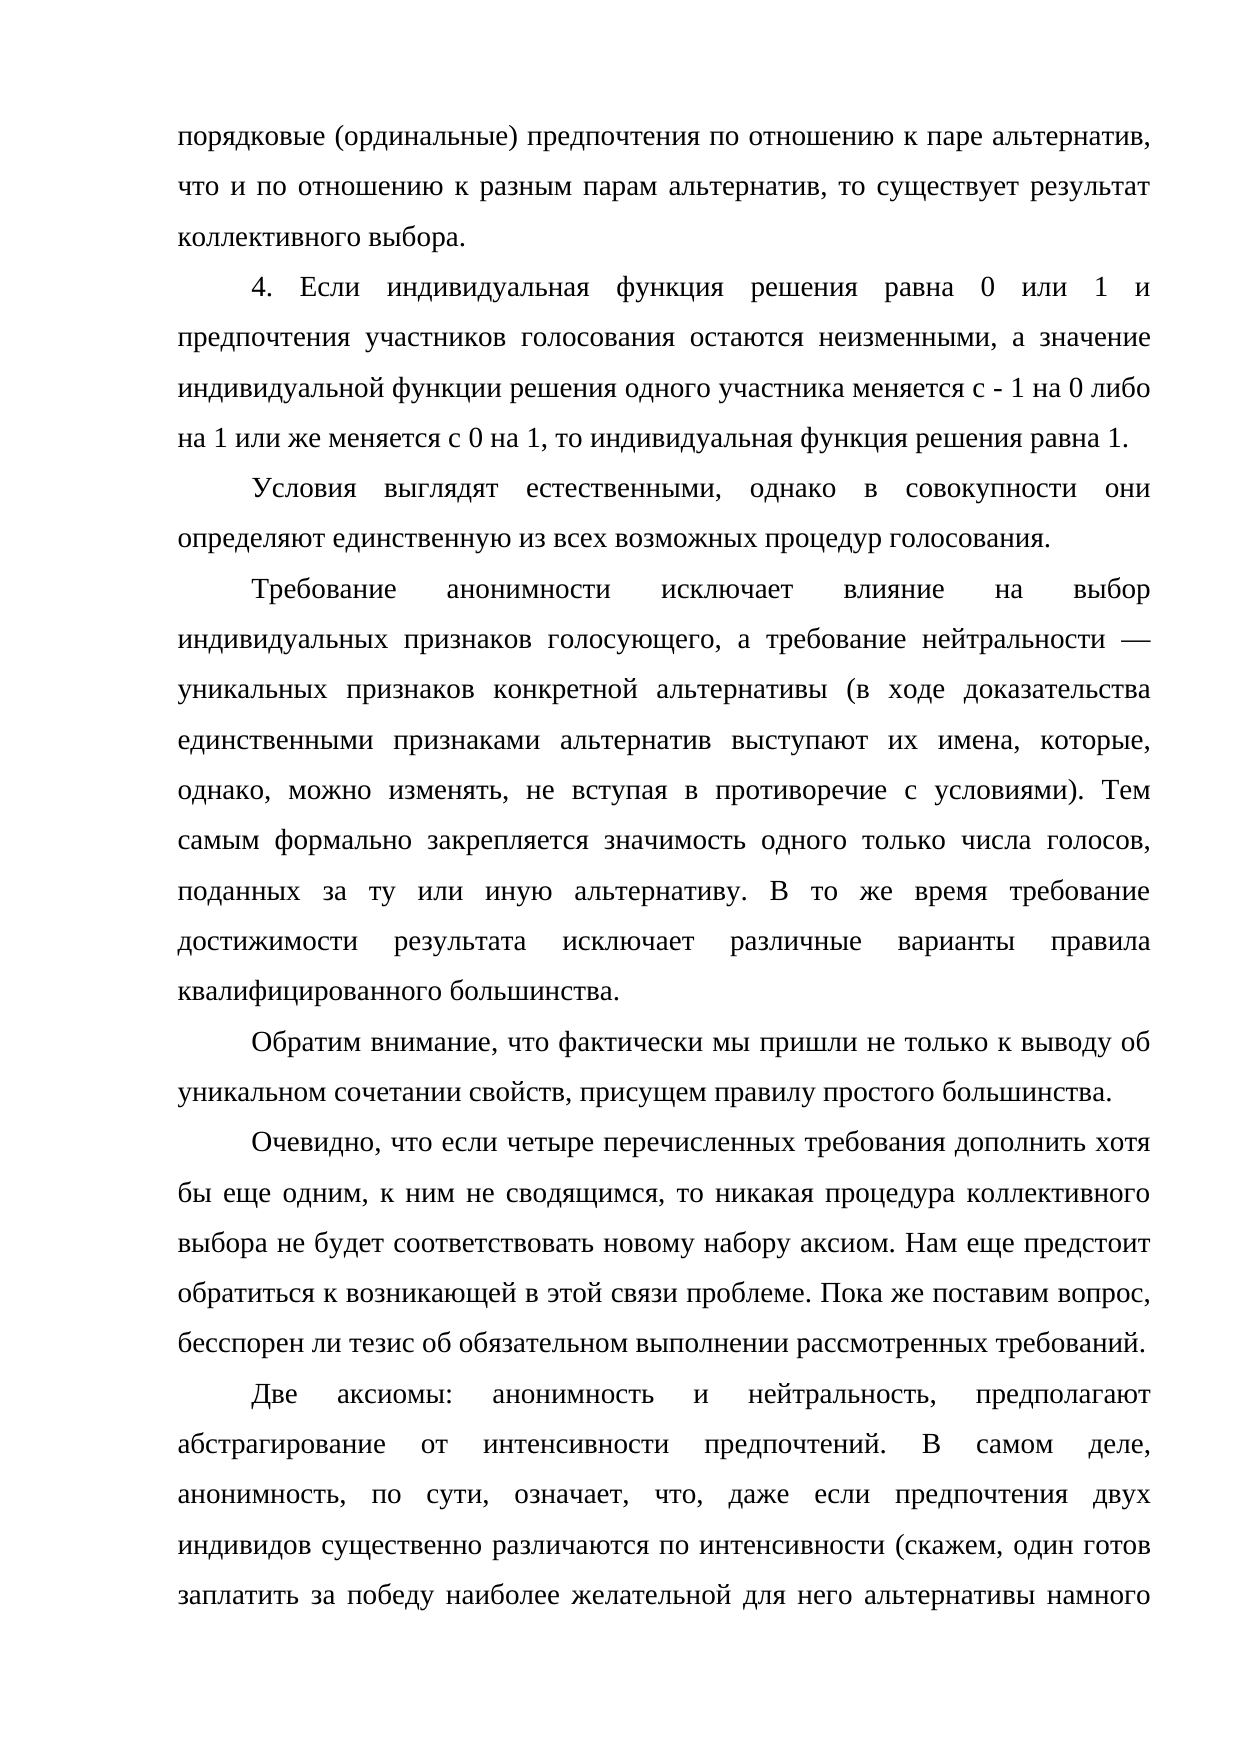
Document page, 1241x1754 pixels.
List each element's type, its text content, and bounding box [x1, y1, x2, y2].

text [177, 118, 1152, 252]
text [177, 1376, 1152, 1611]
text 4. Если индивидуальная функция решения равна 0 или 1 и предпочтения участников голосования остаются неизменными, а значение индивидуальной функции решения одного участника меняется с - 1 на 0 либо на 1 или же меняется с 0 на 1, то индивидуальная функция решения равна 1. [177, 269, 1152, 453]
text Очевидно, что если четыре перечисленных требования дополнить хотя бы еще одним, к ним не сводящимся, то никакая процедура коллективного выбора не будет соответствовать новому набору аксиом. Нам еще предстоит обратиться к возникающей в этой связи проблеме. Пока же поставим вопрос, бесспорен ли тезис об обязательном выполнении рассмотренных требований. [177, 1124, 1152, 1359]
text Условия выглядят естественными, однако в совокупности они определяют единственную из всех возможных процедур голосования. [177, 470, 1152, 554]
text Требование анонимности исключает влияние на выбор индивидуальных признаков голосующего, а требование нейтральности — уникальных признаков конкретной альтернативы (в ходе доказательства единственными признаками альтернатив выступают их имена, которые, однако, можно изменять, не вступая в противоречие с условиями). Тем самым формально закрепляется значимость одного только числа голосов, поданных за ту или иную альтернативу. В то же время требование достижимости результата исключает различные варианты правила квалифицированного большинства. [177, 571, 1152, 1007]
text Обратим внимание, что фактически мы пришли не только к выводу об уникальном сочетании свойств, присущем правилу простого большинства. [177, 1024, 1152, 1108]
